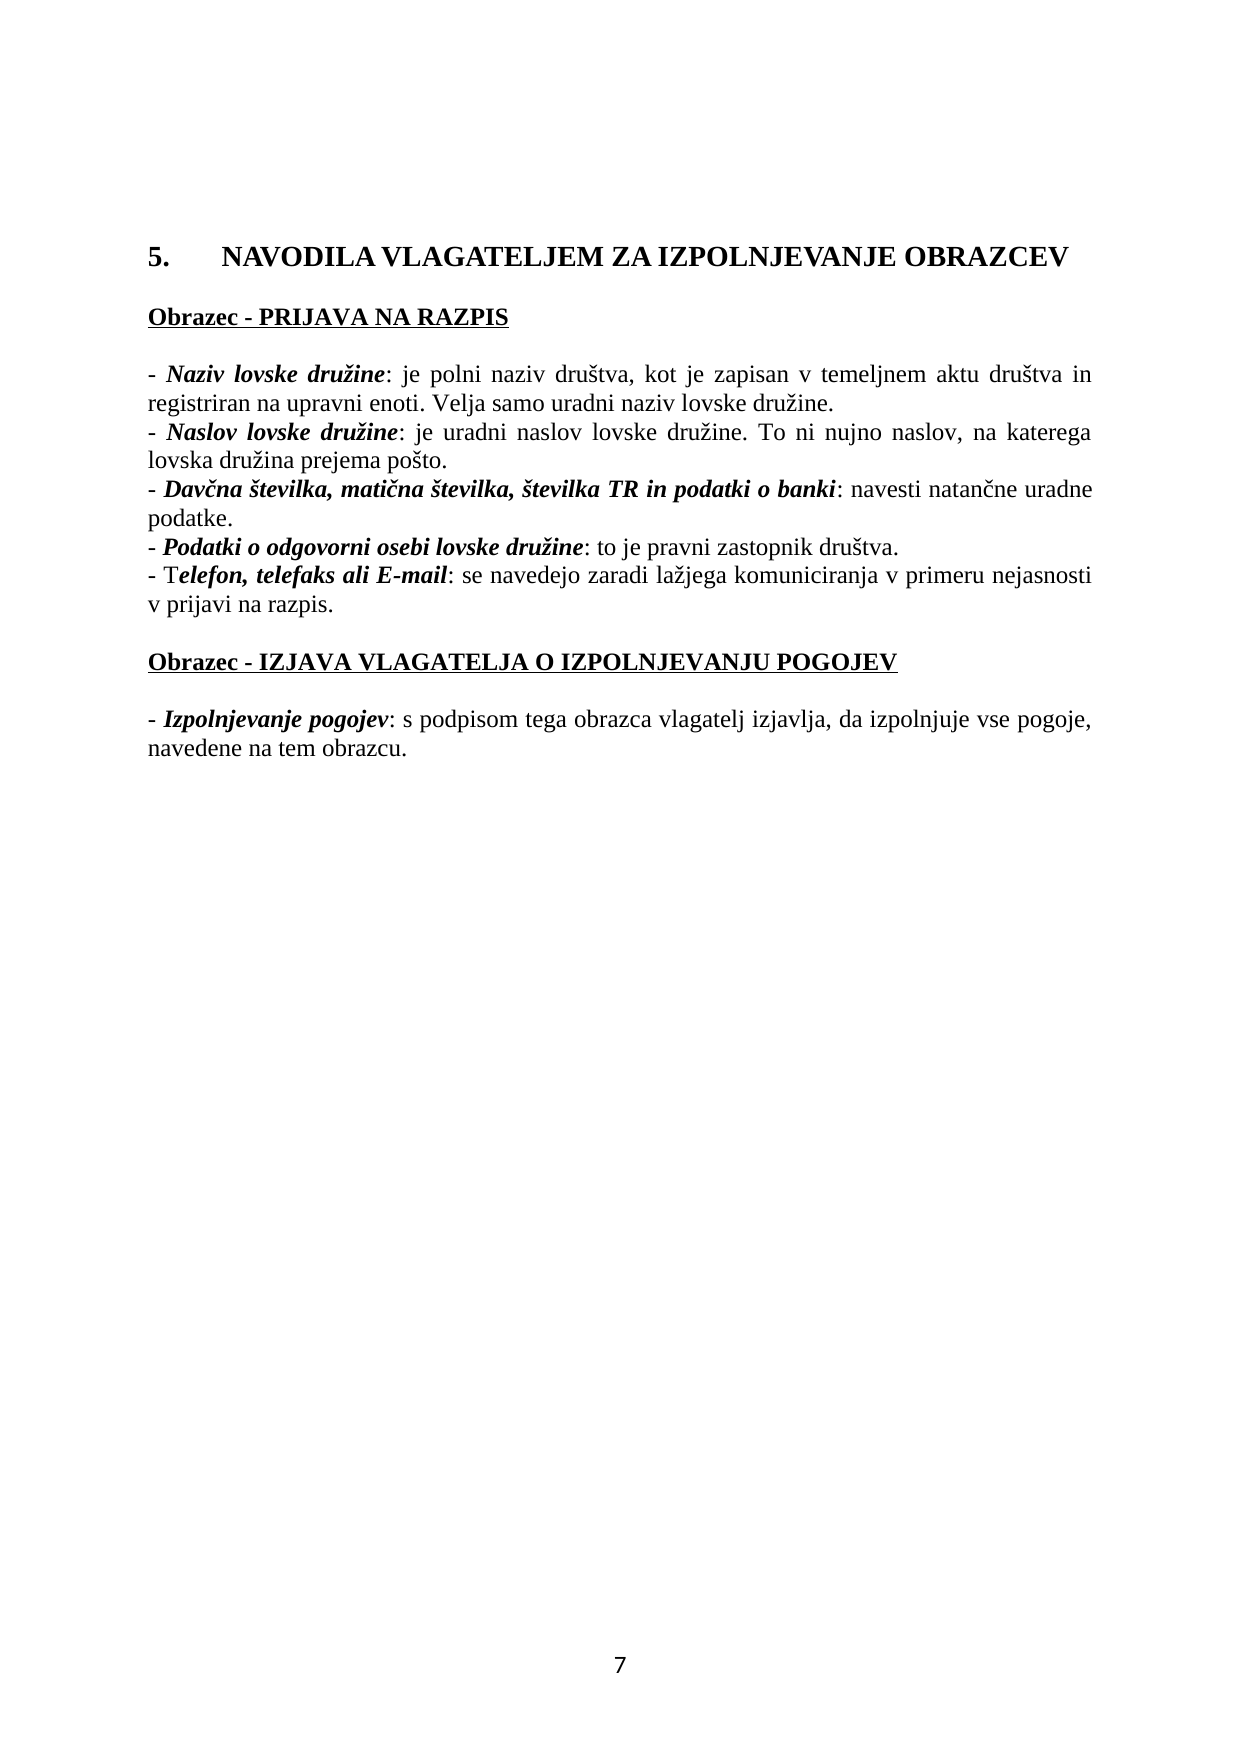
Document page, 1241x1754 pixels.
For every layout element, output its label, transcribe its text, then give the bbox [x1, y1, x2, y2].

text - Davčna številka, matična številka, številka TR in podatki o banki: navesti natančne uradne podatke. [148, 474, 1092, 532]
text Obrazec - PRIJAVA NA RAZPIS [148, 302, 1092, 330]
text - Telefon, telefaks ali E-mail: se navedejo zaradi lažjega komuniciranja v primeru nejasnosti v prijavi na razpis. [148, 560, 1092, 618]
subtitle NAVODILA VLAGATELJEM ZA IZPOLNJEVANJE OBRAZCEV [148, 239, 1092, 273]
text - Izpolnjevanje pogojev: s podpisom tega obrazca vlagatelj izjavlja, da izpolnjuje vse pogoje, navedene na tem obrazcu. [148, 704, 1092, 762]
text Obrazec - IZJAVA VLAGATELJA O IZPOLNJEVANJU POGOJEV [148, 647, 1092, 675]
text - Naziv lovske družine: je polni naziv društva, kot je zapisan v temeljnem aktu društva in registriran na upravni enoti. Velja samo uradni naziv lovske družine. [148, 359, 1092, 417]
text - Podatki o odgovorni osebi lovske družine: to je pravni zastopnik društva. [148, 532, 1092, 560]
text - Naslov lovske družine: je uradni naslov lovske družine. To ni nujno naslov, na katerega lovska družina prejema pošto. [148, 417, 1092, 474]
